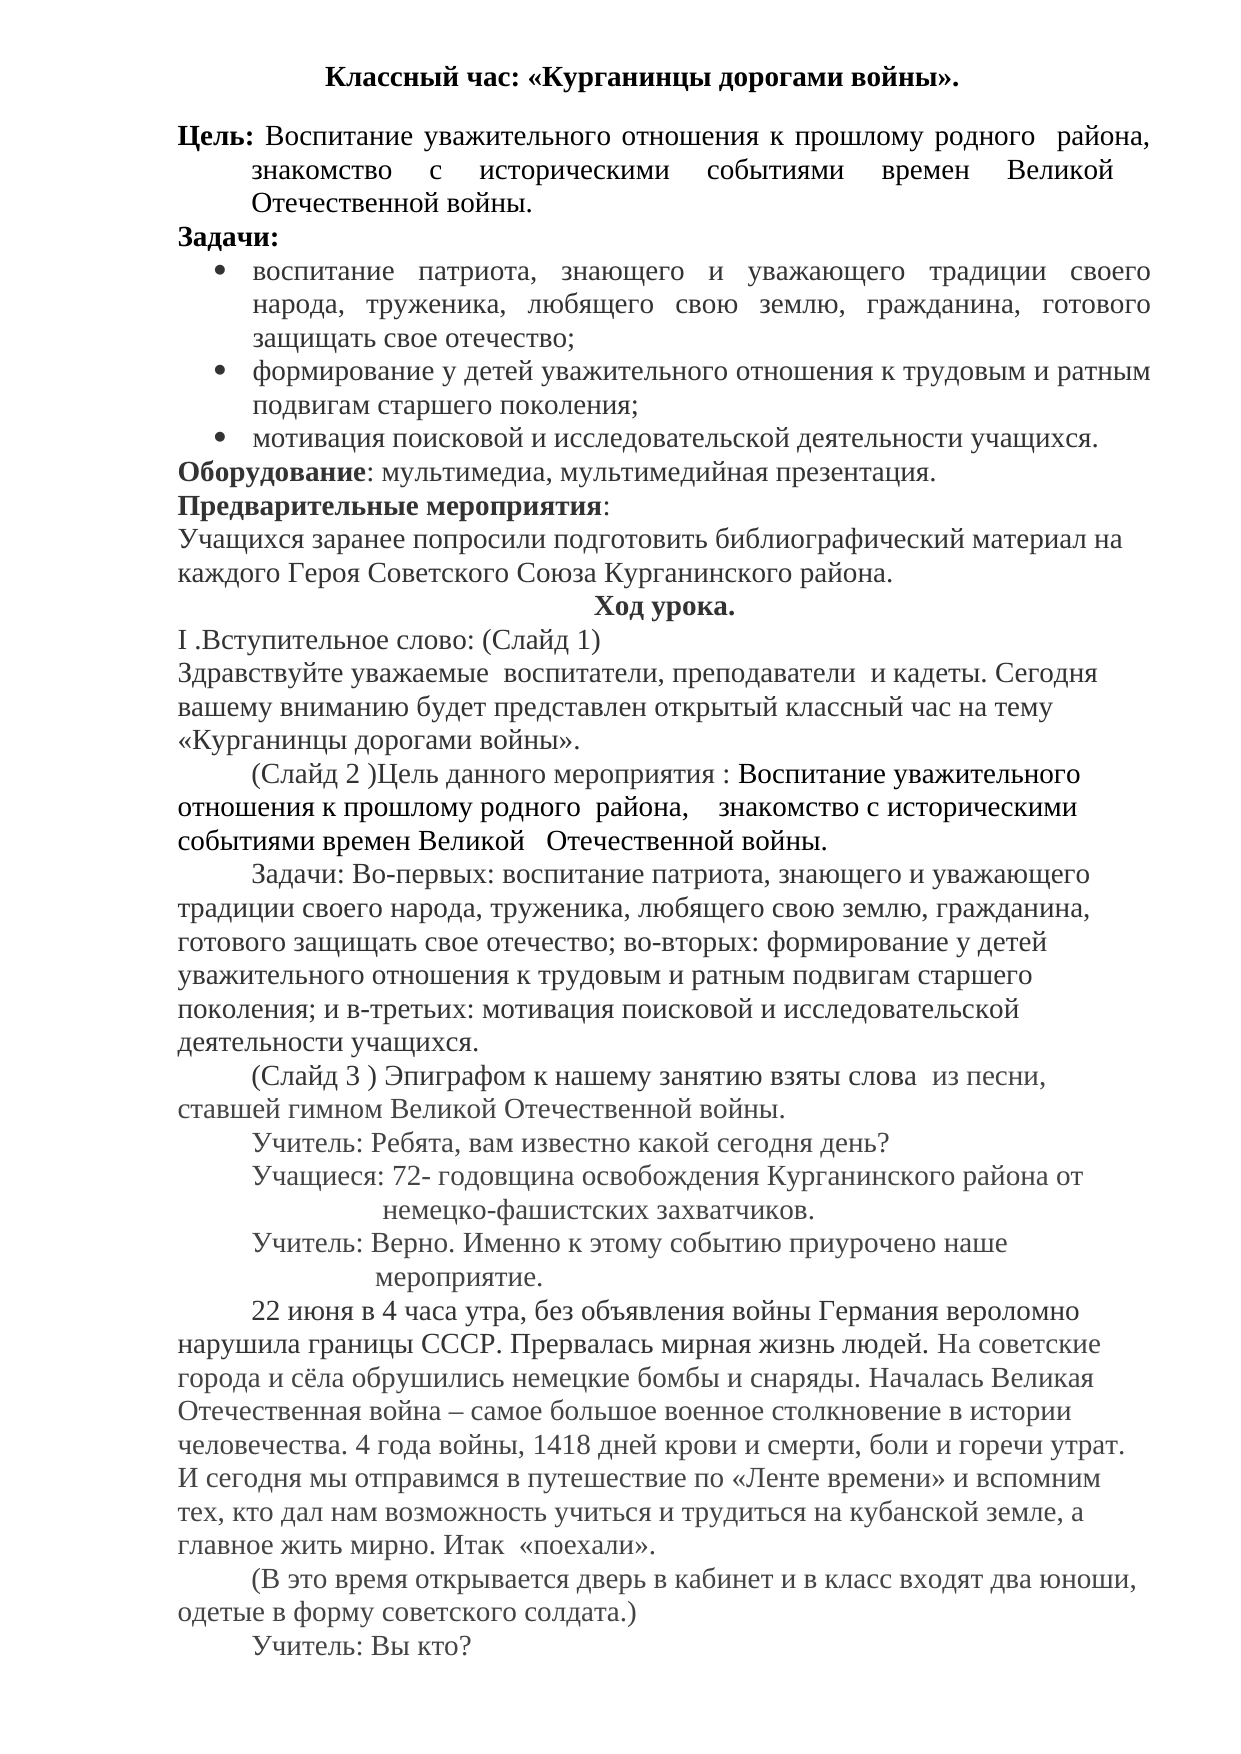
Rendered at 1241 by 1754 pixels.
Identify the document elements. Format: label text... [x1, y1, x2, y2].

text (Слайд 2 )Цель данного мероприятия : Воспитание уважительного отношения к прошлому родного района, знакомство с историческими событиями времен Великой Отечественной войны. [177, 756, 1152, 857]
text Учитель: Вы кто? [177, 1628, 1152, 1662]
text (Слайд 3 ) Эпиграфом к нашему занятию взяты слова из песни, ставшей гимном Великой Отечественной войны. [177, 1058, 1152, 1125]
text Учащихся заранее попросили подготовить библиографический материал на каждого Героя Советского Союза Курганинского района. [177, 521, 1152, 588]
list мотивация поисковой и исследовательской деятельности учащихся. [215, 421, 1152, 454]
text Цель: Воспитание уважительного отношения к прошлому родного района, знакомство с историческими событиями времен Великой Отечественной войны. [177, 118, 1152, 219]
list воспитание патриота, знающего и уважающего традиции своего народа, труженика, любящего свою землю, гражданина, готового защищать свое отечество; [215, 253, 1152, 353]
text Здравствуйте уважаемые воспитатели, преподаватели и кадеты. Сегодня вашему вниманию будет представлен открытый классный час на тему «Курганинцы дорогами войны». [177, 655, 1152, 756]
text И сегодня мы отправимся в путешествие по «Ленте времени» и вспомним тех, кто дал нам возможность учиться и трудиться на кубанской земле, а главное жить мирно. Итак «поехали». [177, 1460, 1152, 1561]
text Ход урока. [177, 588, 1152, 622]
text немецко-фашистских захватчиков. [177, 1192, 1152, 1226]
text Предварительные мероприятия: [177, 488, 1152, 521]
text Оборудование: мультимедиа, мультимедийная презентация. [177, 454, 1152, 488]
list формирование у детей уважительного отношения к трудовым и ратным подвигам старшего поколения; [215, 353, 1152, 421]
text Учащиеся: 72- годовщина освобождения Курганинского района от [177, 1158, 1152, 1192]
text Учитель: Ребята, вам известно какой сегодня день? [177, 1125, 1152, 1158]
text (В это время открывается дверь в кабинет и в класс входят два юноши, одетые в форму советского солдата.) [177, 1561, 1152, 1628]
text Классный час: «Курганинцы дорогами войны». [251, 59, 1152, 93]
text Задачи: [177, 219, 1152, 253]
text 22 июня в 4 часа утра, без объявления войны Германия вероломно нарушила границы СССР. Прервалась мирная жизнь людей. На советские города и сёла обрушились немецкие бомбы и снаряды. Началась Великая Отечественная война – самое большое военное столкновение в истории человечества. 4 года войны, 1418 дней крови и смерти, боли и горечи утрат. [177, 1293, 1152, 1460]
text I .Вступительное слово: (Слайд 1) [177, 622, 1152, 655]
text Учитель: Верно. Именно к этому событию приурочено наше мероприятие. [177, 1226, 1152, 1293]
text Задачи: Во-первых: воспитание патриота, знающего и уважающего традиции своего народа, труженика, любящего свою землю, гражданина, готового защищать свое отечество; во-вторых: формирование у детей уважительного отношения к трудовым и ратным подвигам старшего поколения; и в-третьих: мотивация поисковой и исследовательской деятельности учащихся. [177, 857, 1152, 1058]
